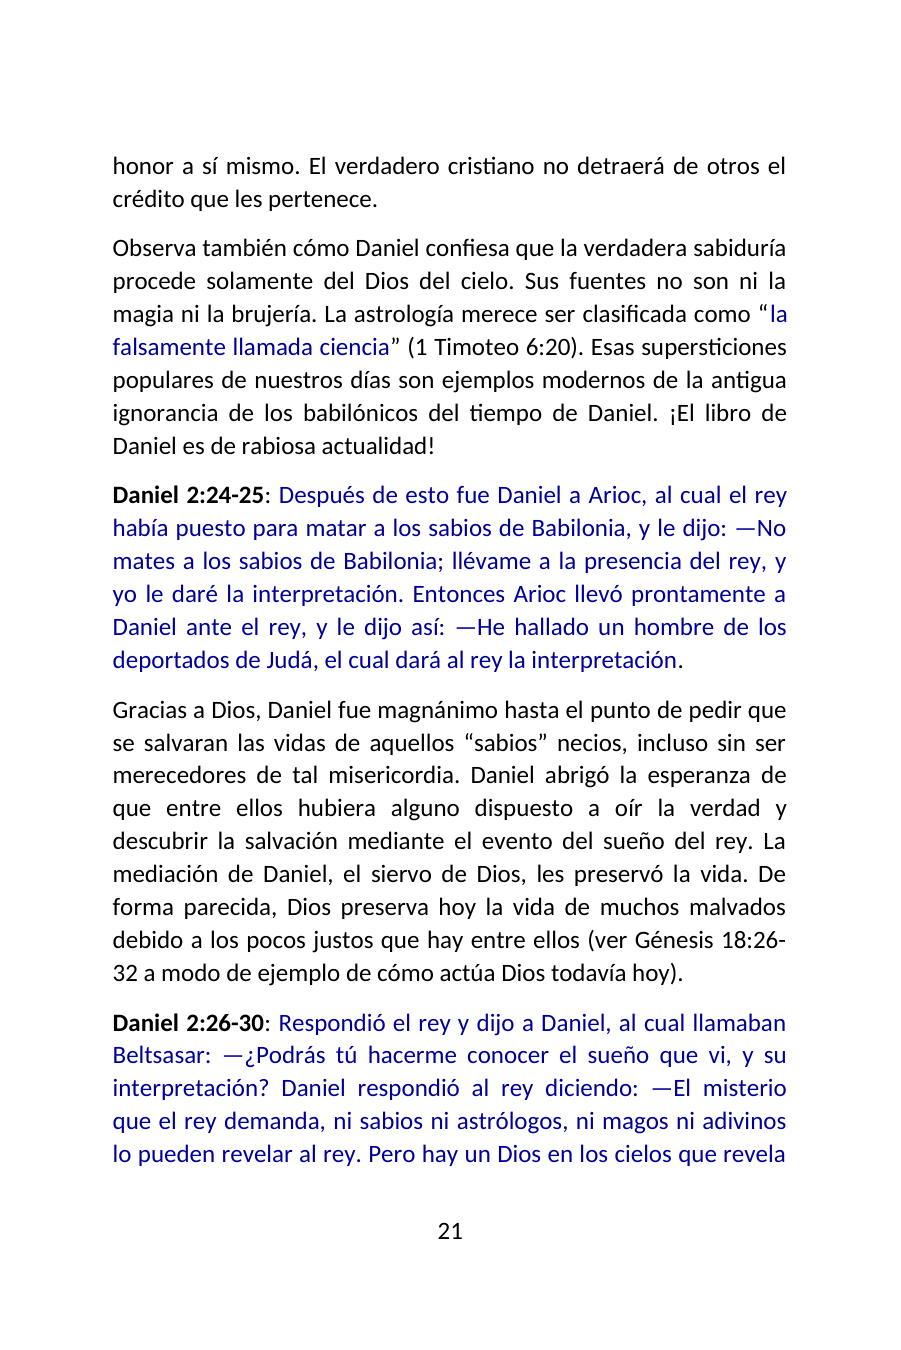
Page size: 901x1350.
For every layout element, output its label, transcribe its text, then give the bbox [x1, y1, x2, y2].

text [112, 1007, 788, 1169]
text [112, 150, 788, 213]
text Daniel 2:24-25: Después de esto fue Daniel a Arioc, al cual el rey había puesto para matar a los sabios de Babilonia, y le dijo: —No mates a los sabios de Babilonia; llévame a la presencia del rey, y yo le daré la interpretación. Entonces Arioc llevó prontamente a Daniel ante el rey, y le dijo así: —He hallado un hombre de los deportados de Judá, el cual dará al rey la interpretación. [112, 479, 788, 675]
text Observa también cómo Daniel confiesa que la verdadera sabiduría procede solamente del Dios del cielo. Sus fuentes no son ni la magia ni la brujería. La astrología merece ser clasificada como “la falsamente llamada ciencia” (1 Timoteo 6:20). Esas supersticiones populares de nuestros días son ejemplos modernos de la antigua ignorancia de los babilónicos del tiempo de Daniel. ¡El libro de Daniel es de rabiosa actualidad! [112, 232, 788, 461]
text Gracias a Dios, Daniel fue magnánimo hasta el punto de pedir que se salvaran las vidas de aquellos “sabios” necios, incluso sin ser merecedores de tal misericordia. Daniel abrigó la esperanza de que entre ellos hubiera alguno dispuesto a oír la verdad y descubrir la salvación mediante el evento del sueño del rey. La mediación de Daniel, el siervo de Dios, les preservó la vida. De forma parecida, Dios preserva hoy la vida de muchos malvados debido a los pocos justos que hay entre ellos (ver Génesis 18:26-32 a modo de ejemplo de cómo actúa Dios todavía hoy). [112, 694, 788, 988]
